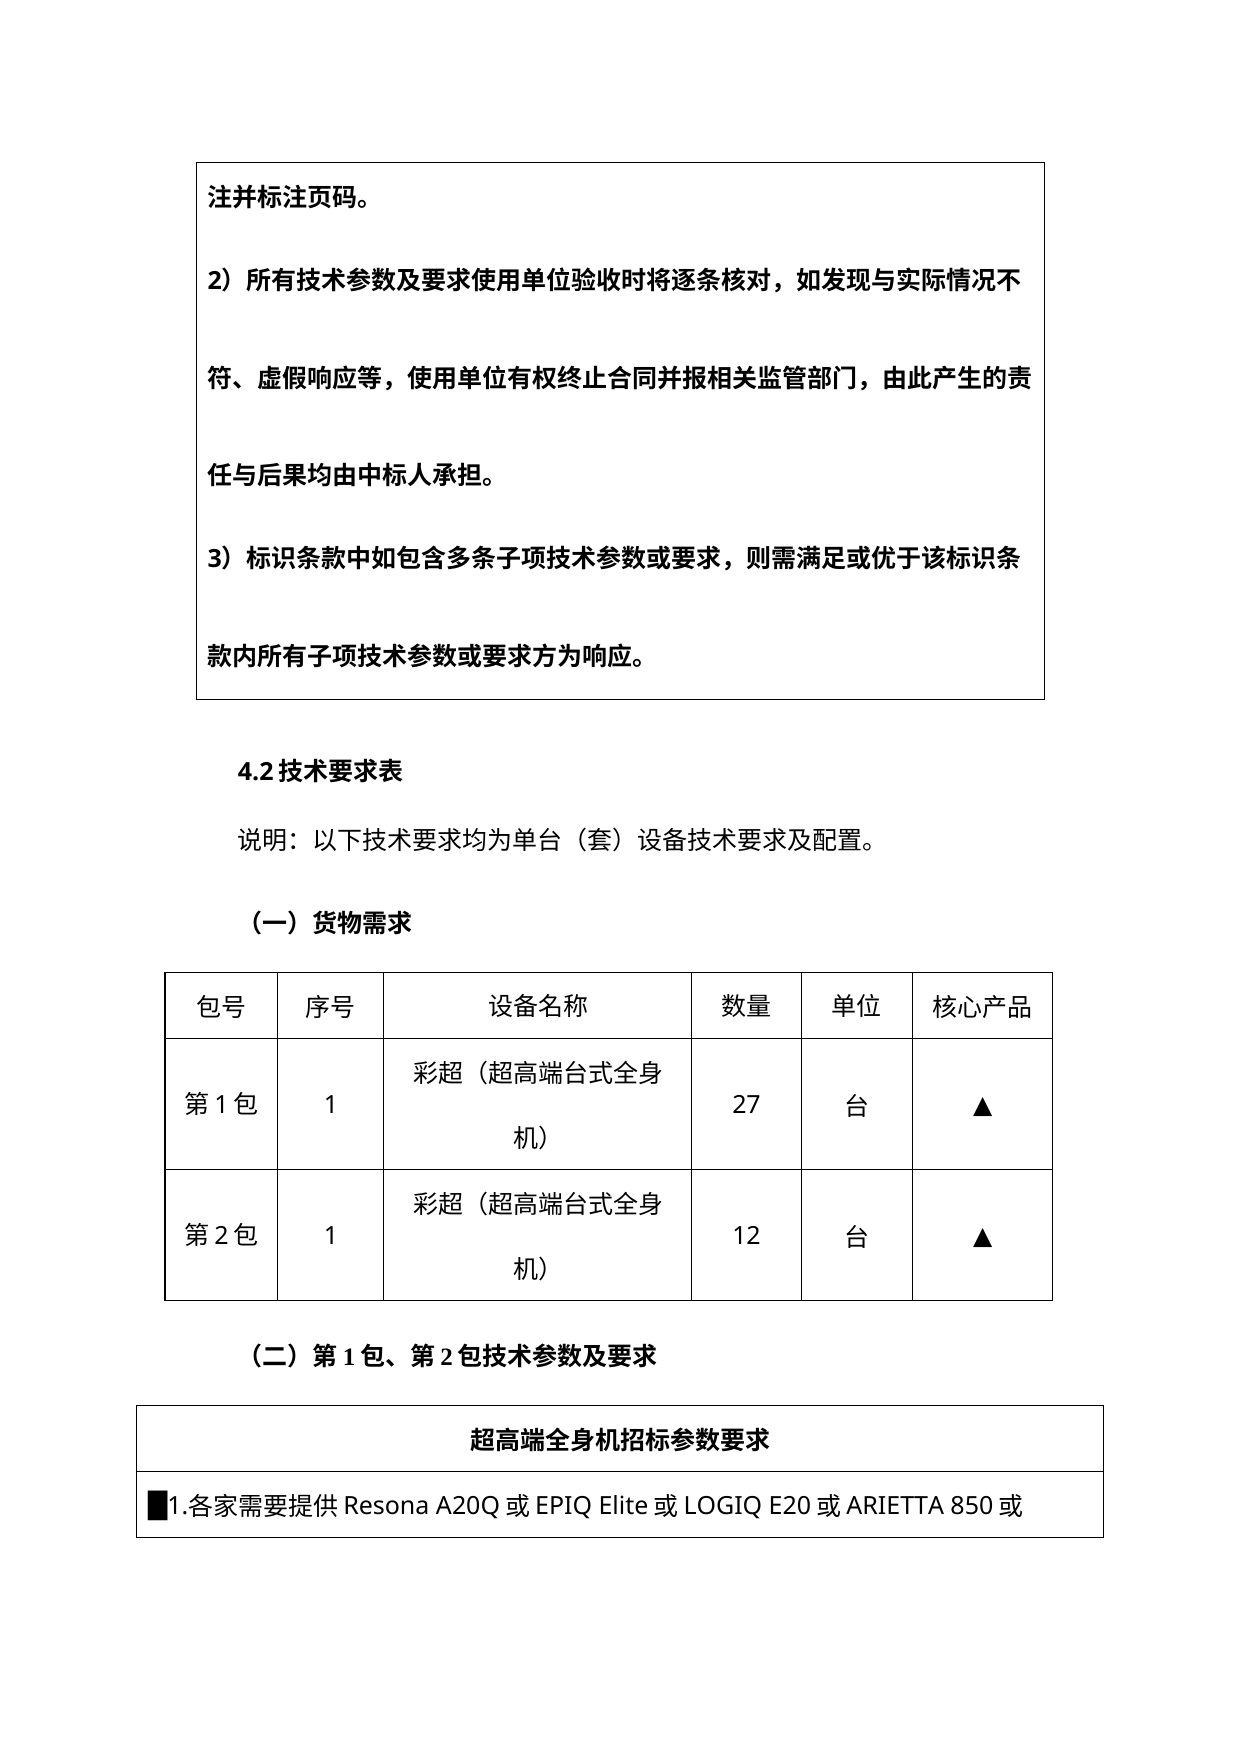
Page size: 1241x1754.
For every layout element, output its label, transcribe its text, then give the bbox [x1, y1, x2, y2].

table_cell 12 [692, 1170, 801, 1300]
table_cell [197, 163, 1044, 699]
table_cell 台 [802, 1039, 912, 1169]
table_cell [137, 1472, 1103, 1537]
table_header 核心产品 [913, 973, 1052, 1038]
table_cell 27 [692, 1039, 801, 1169]
table_cell 彩超（超高端台式全身机） [384, 1039, 691, 1169]
text （一）货物需求 [187, 889, 1053, 954]
text 说明：以下技术要求均为单台（套）设备技术要求及配置。 [187, 806, 1053, 871]
table_cell 1 [278, 1039, 383, 1169]
text （二）第1包、第2包技术参数及要求 [187, 1322, 1053, 1387]
table_header 超高端全身机招标参数要求 [137, 1406, 1103, 1471]
table_cell 第2包 [166, 1170, 277, 1300]
table_header 设备名称 [384, 973, 691, 1038]
table_header 序号 [278, 973, 383, 1038]
table_cell 台 [802, 1170, 912, 1300]
text 4.2技术要求表 [187, 751, 1053, 788]
table_cell 1 [278, 1170, 383, 1300]
table_cell 第1包 [166, 1039, 277, 1169]
table_header 包号 [166, 973, 277, 1038]
table_cell ▲ [913, 1170, 1052, 1300]
table_header 单位 [802, 973, 912, 1038]
table_cell ▲ [913, 1039, 1052, 1169]
table_header 数量 [692, 973, 801, 1038]
table_cell 彩超（超高端台式全身机） [384, 1170, 691, 1300]
